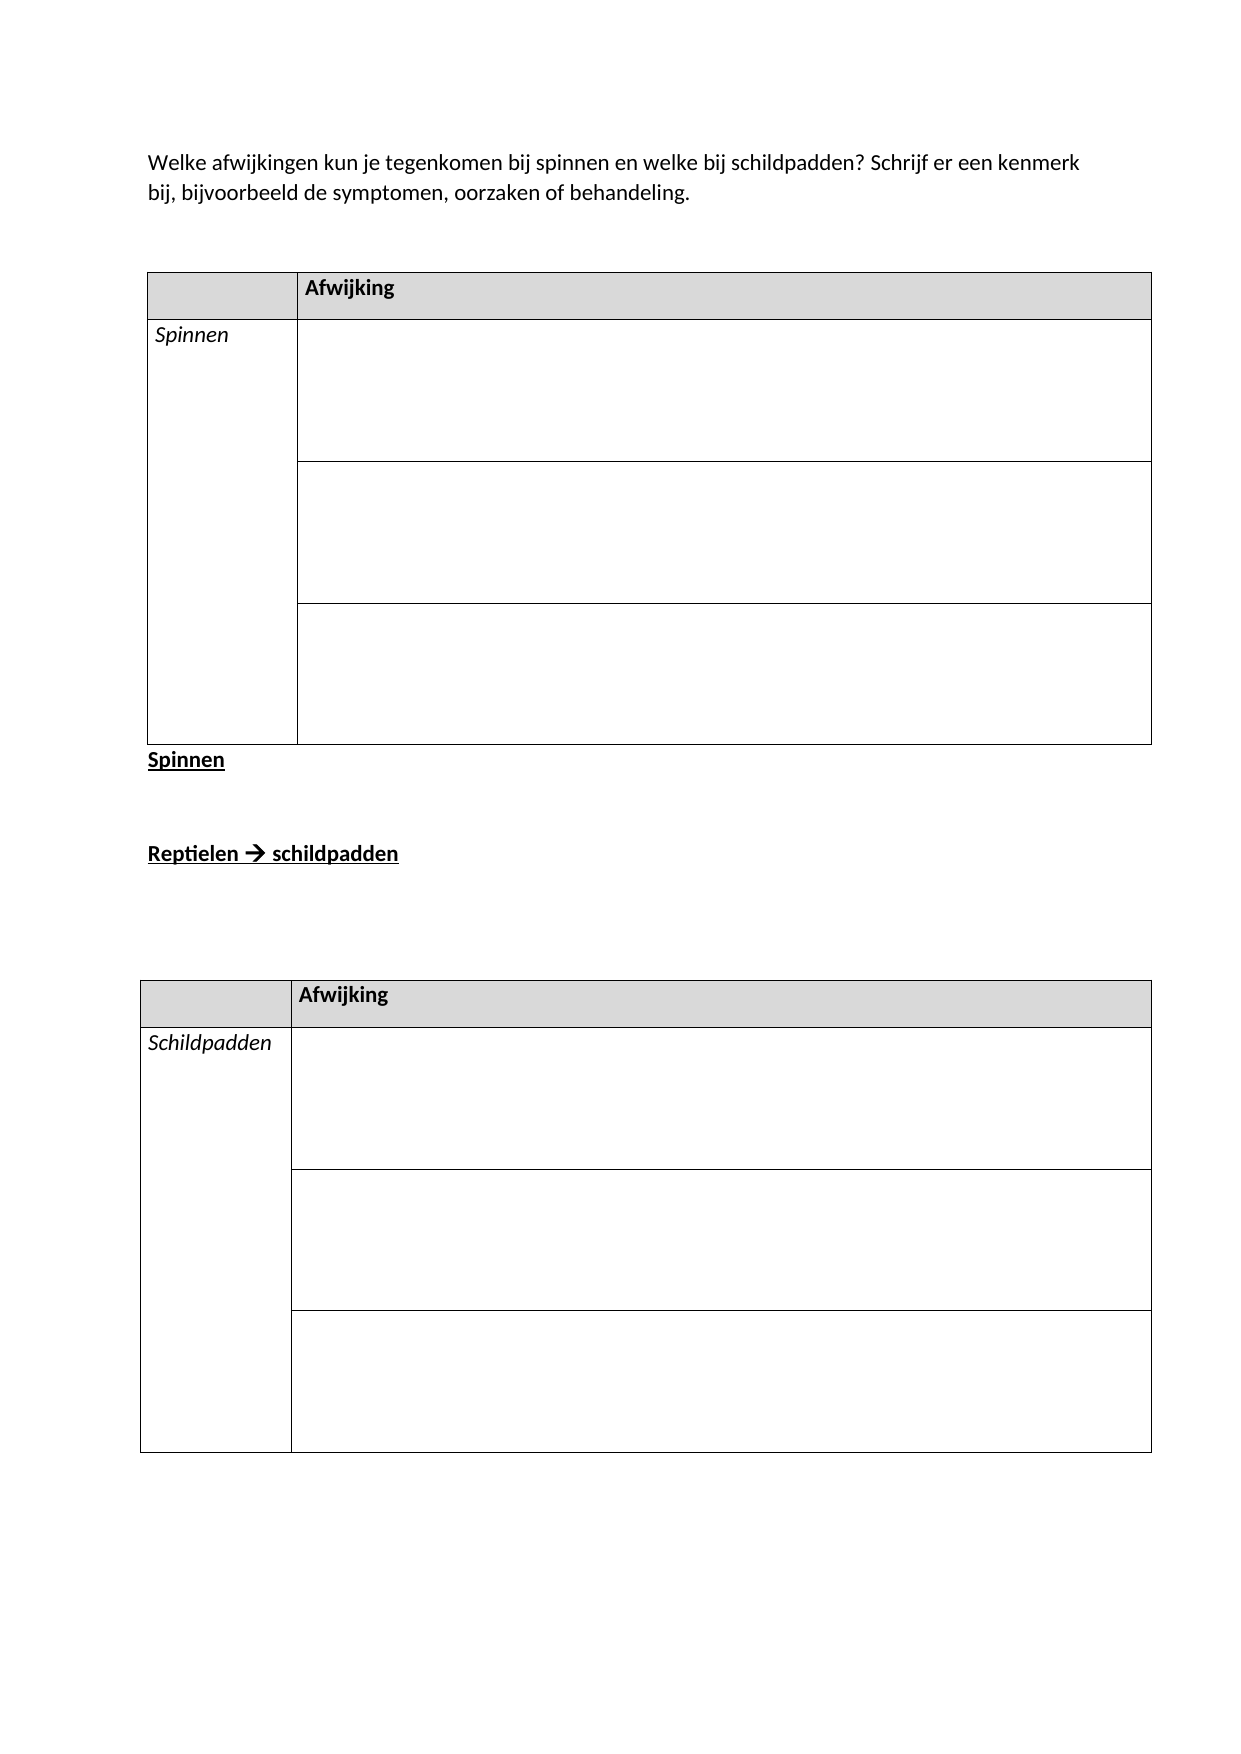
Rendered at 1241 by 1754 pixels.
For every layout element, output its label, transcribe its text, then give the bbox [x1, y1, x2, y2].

table_cell Schildpadden [141, 1028, 291, 1452]
table_header Afwijking [298, 273, 1151, 319]
table_header [148, 273, 297, 319]
table_cell [292, 1028, 1151, 1169]
table_cell [292, 1170, 1151, 1310]
table_cell Spinnen [148, 320, 297, 744]
text Welke afwijkingen kun je tegenkomen bij spinnen en welke bij schildpadden? Schrijf er een kenmerk bij, bijvoorbeeld de symptomen, oorzaken of behandeling. [148, 148, 1093, 206]
table_header Afwijking [292, 981, 1151, 1027]
table_cell [298, 462, 1151, 602]
table_cell [298, 604, 1151, 744]
text Reptielen schildpadden [148, 839, 1093, 867]
table_cell [298, 320, 1151, 461]
table_header [141, 981, 291, 1027]
table_cell [292, 1311, 1151, 1452]
text Spinnen [148, 745, 1093, 773]
